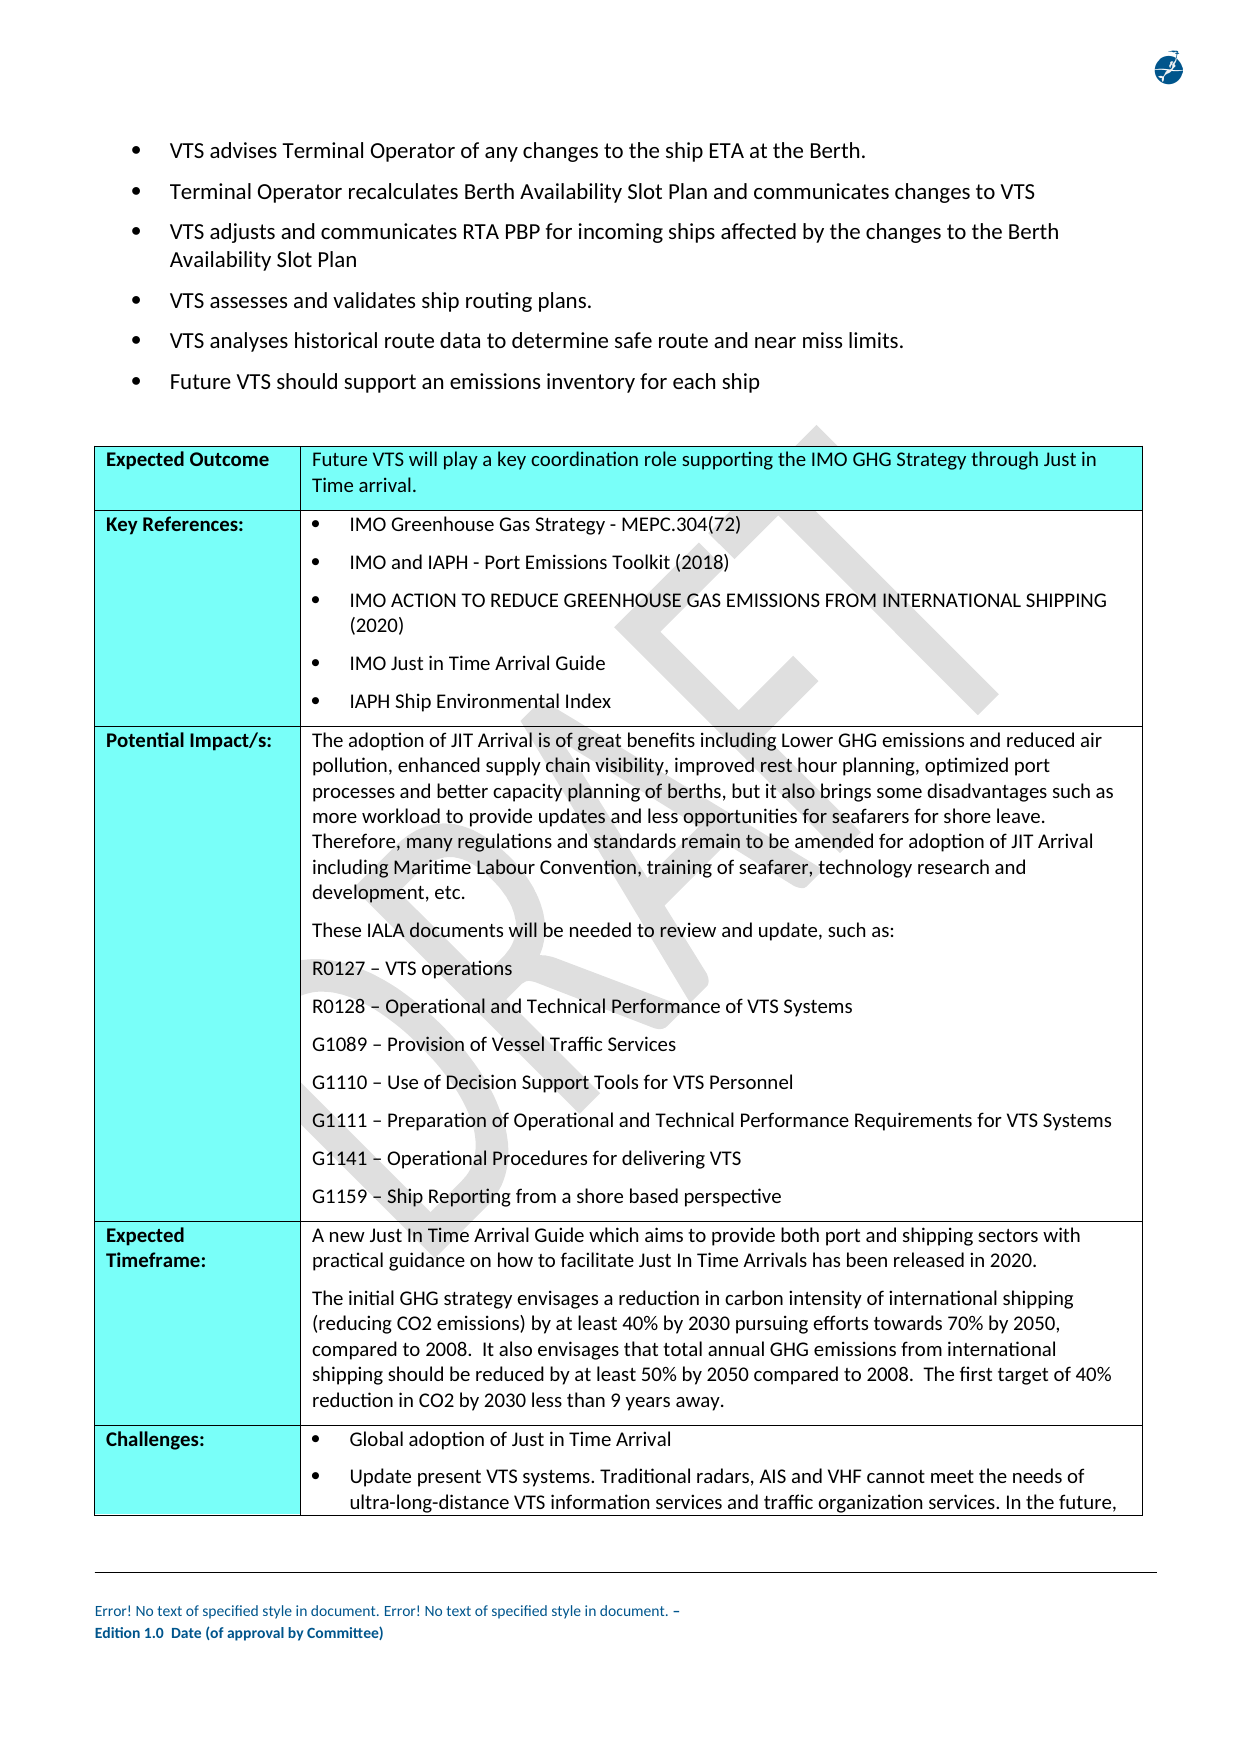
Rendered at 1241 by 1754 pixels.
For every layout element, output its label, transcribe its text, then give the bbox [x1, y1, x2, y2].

list VTS advises Terminal Operator of any changes to the ship ETA at the Berth. [132, 136, 1157, 164]
table_header Future VTS will play a key coordination role supporting the IMO GHG Strategy through Just in Time arrival. [301, 447, 1142, 510]
list VTS adjusts and communicates RTA PBP for incoming ships affected by the changes to the Berth Availability Slot Plan [132, 217, 1157, 273]
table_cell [301, 1426, 1142, 1514]
table_cell Potential Impact/s: [95, 727, 300, 1221]
table_cell A new Just In Time Arrival Guide which aims to provide both port and shipping sectors with practical guidance on how to facilitate Just In Time Arrivals has been released in 2020. The initial GHG strategy envisages a reduction in carbon intensity of international shipping (reducing CO2 emissions) by at least 40% by 2030 pursuing efforts towards 70% by 2050, compared to 2008. It also envisages that total annual GHG emissions from international shipping should be reduced by at least 50% by 2050 compared to 2008. The first target of 40% reduction in CO2 by 2030 less than 9 years away. [301, 1222, 1142, 1425]
list VTS assesses and validates ship routing plans. [132, 286, 1157, 314]
picture [1123, 0, 1241, 119]
table_header Expected Outcome [95, 447, 300, 510]
list Future VTS should support an emissions inventory for each ship [132, 367, 1157, 395]
table_cell The adoption of JIT Arrival is of great benefits including Lower GHG emissions and reduced air pollution, enhanced supply chain visibility, improved rest hour planning, optimized port processes and better capacity planning of berths, but it also brings some disadvantages such as more workload to provide updates and less opportunities for seafarers for shore leave. Therefore, many regulations and standards remain to be amended for adoption of JIT Arrival including Maritime Labour Convention, training of seafarer, technology research and development, etc. These IALA documents will be needed to review and update, such as: R0127 – VTS operations R0128 – Operational and Technical Performance of VTS Systems G1089 – Provision of Vessel Traffic Services G1110 – Use of Decision Support Tools for VTS Personnel G1111 – Preparation of Operational and Technical Performance Requirements for VTS Systems G1141 – Operational Procedures for delivering VTS G1159 – Ship Reporting from a shore based perspective [301, 727, 1142, 1221]
list Terminal Operator recalculates Berth Availability Slot Plan and communicates changes to VTS [132, 177, 1157, 205]
table_cell IMO Greenhouse Gas Strategy - MEPC.304(72) IMO and IAPH - Port Emissions Toolkit (2018) IMO ACTION TO REDUCE GREENHOUSE GAS EMISSIONS FROM INTERNATIONAL SHIPPING (2020) IMO Just in Time Arrival Guide IAPH Ship Environmental Index [301, 511, 1142, 726]
table_cell Expected Timeframe: [95, 1222, 300, 1425]
table_cell Challenges: [95, 1426, 300, 1514]
list VTS analyses historical route data to determine safe route and near miss limits. [132, 327, 1157, 354]
table_cell Key References: [95, 511, 300, 726]
